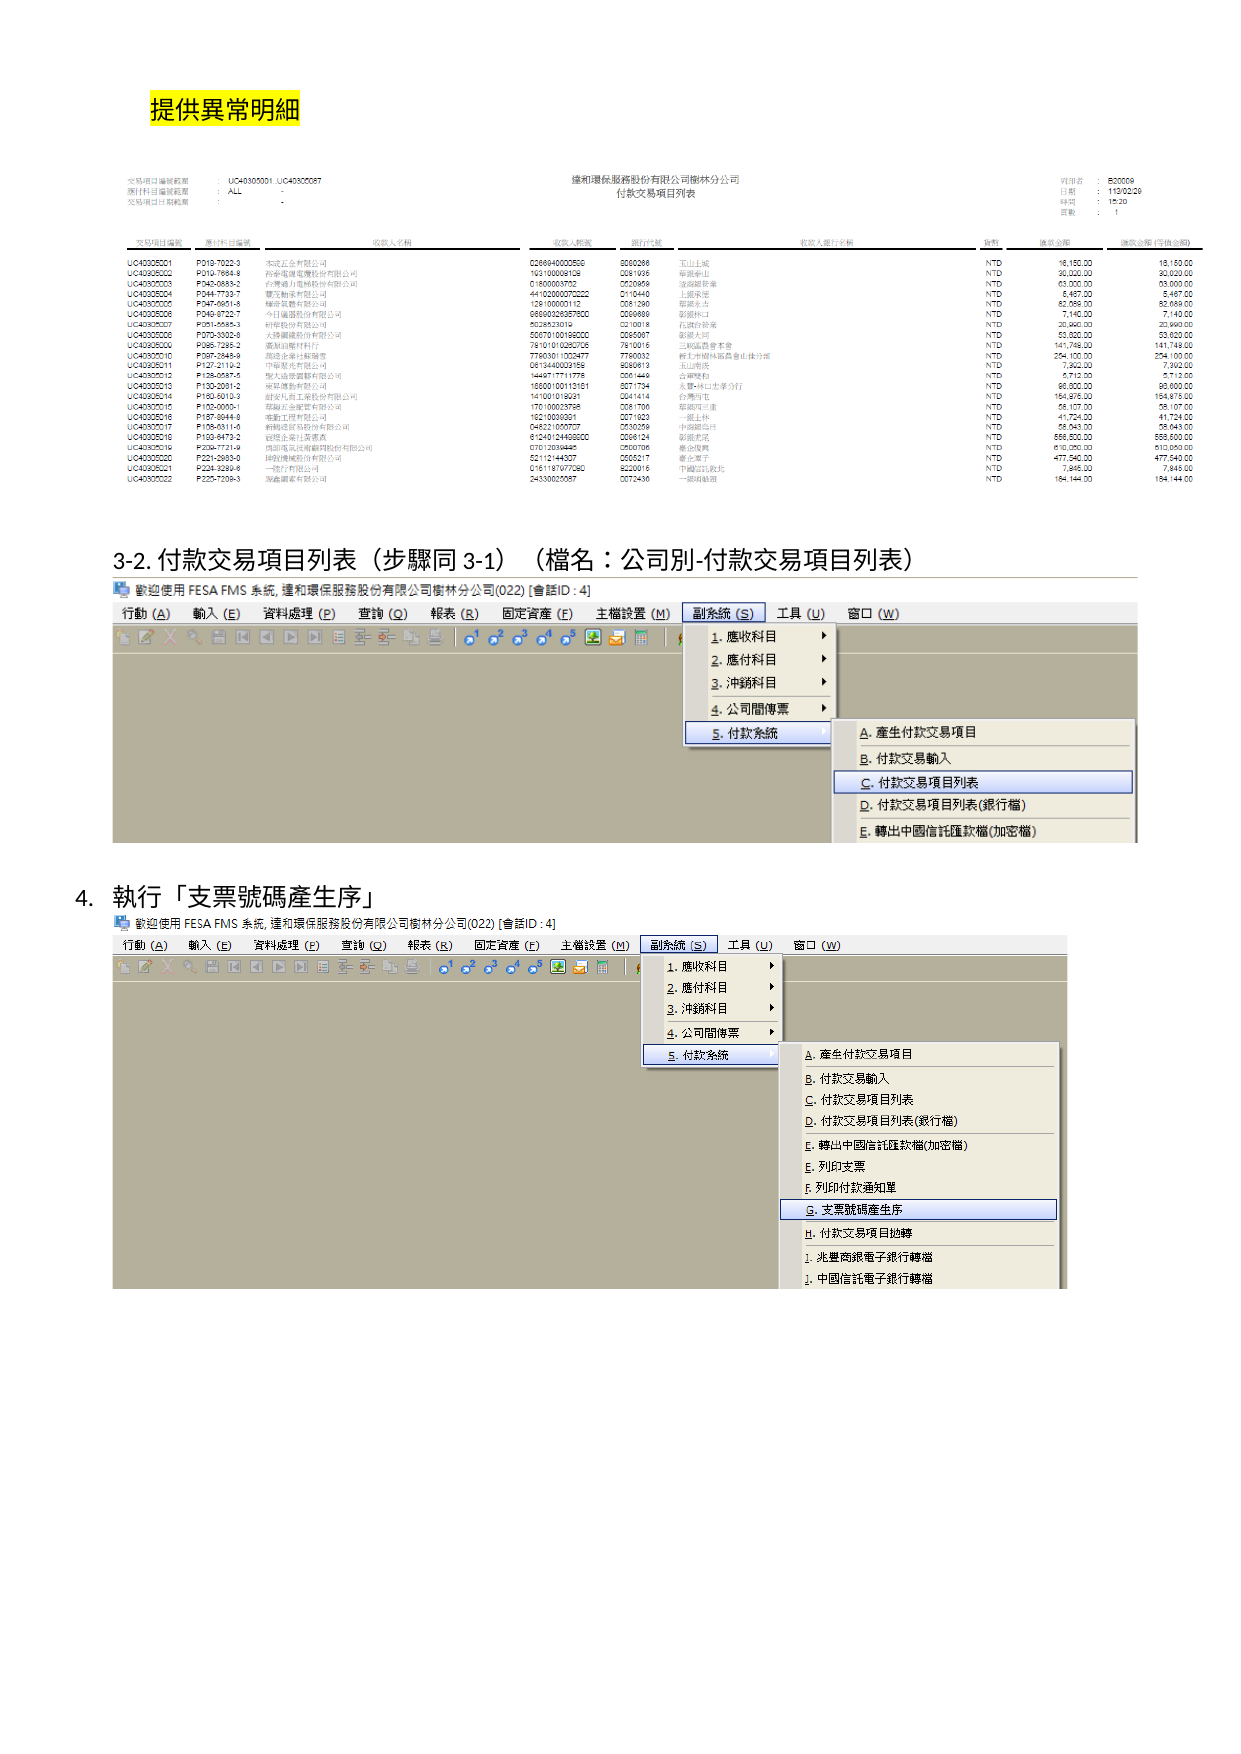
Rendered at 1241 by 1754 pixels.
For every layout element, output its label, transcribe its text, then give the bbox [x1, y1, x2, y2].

picture [112, 577, 1138, 843]
list 3-2. 付款交易項目列表（步驟同3-1）（檔名：公司別-付款交易項目列表） [112, 539, 1165, 577]
picture [112, 164, 1203, 485]
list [112, 89, 1165, 127]
list 執行「支票號碼產生序」 [75, 877, 1165, 914]
picture [112, 914, 1068, 1289]
